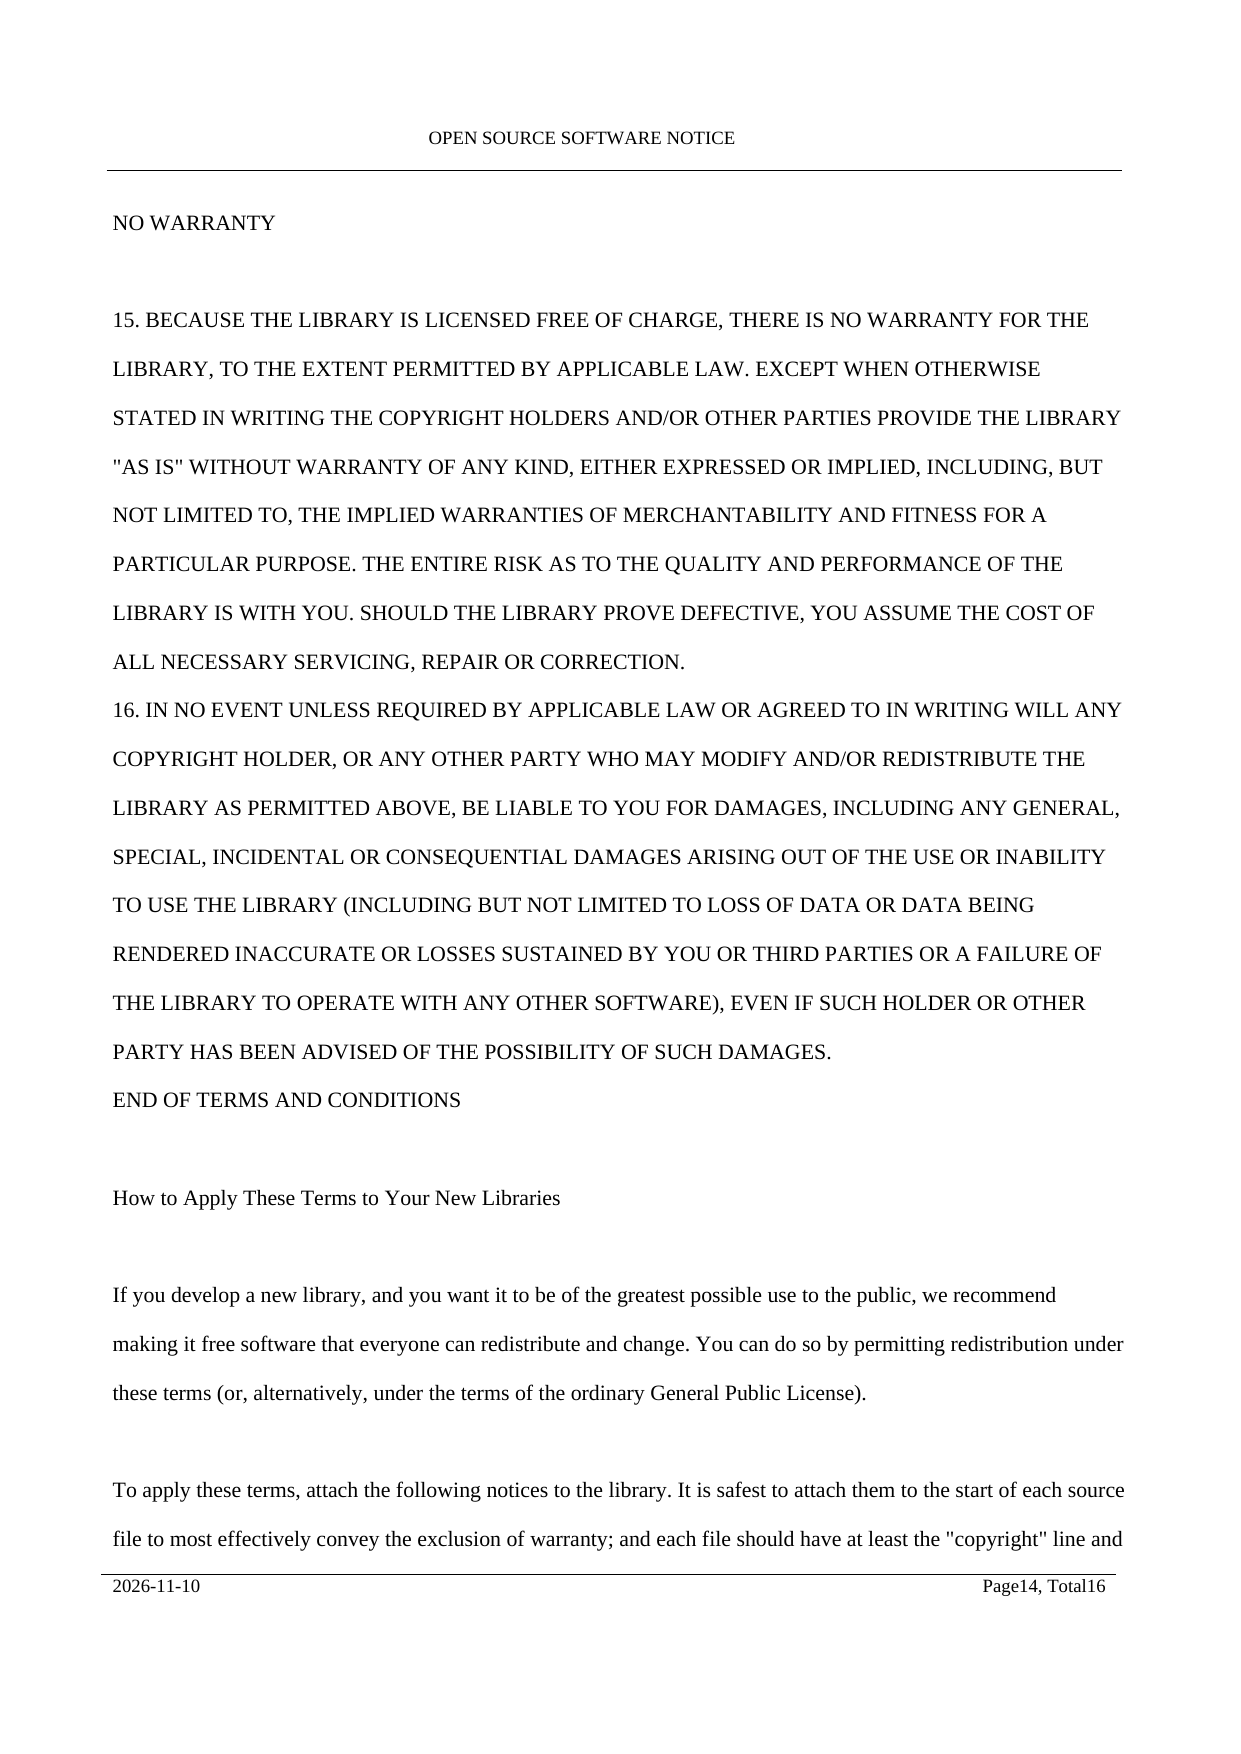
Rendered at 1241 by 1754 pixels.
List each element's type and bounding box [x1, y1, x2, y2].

text [112, 206, 1128, 1555]
